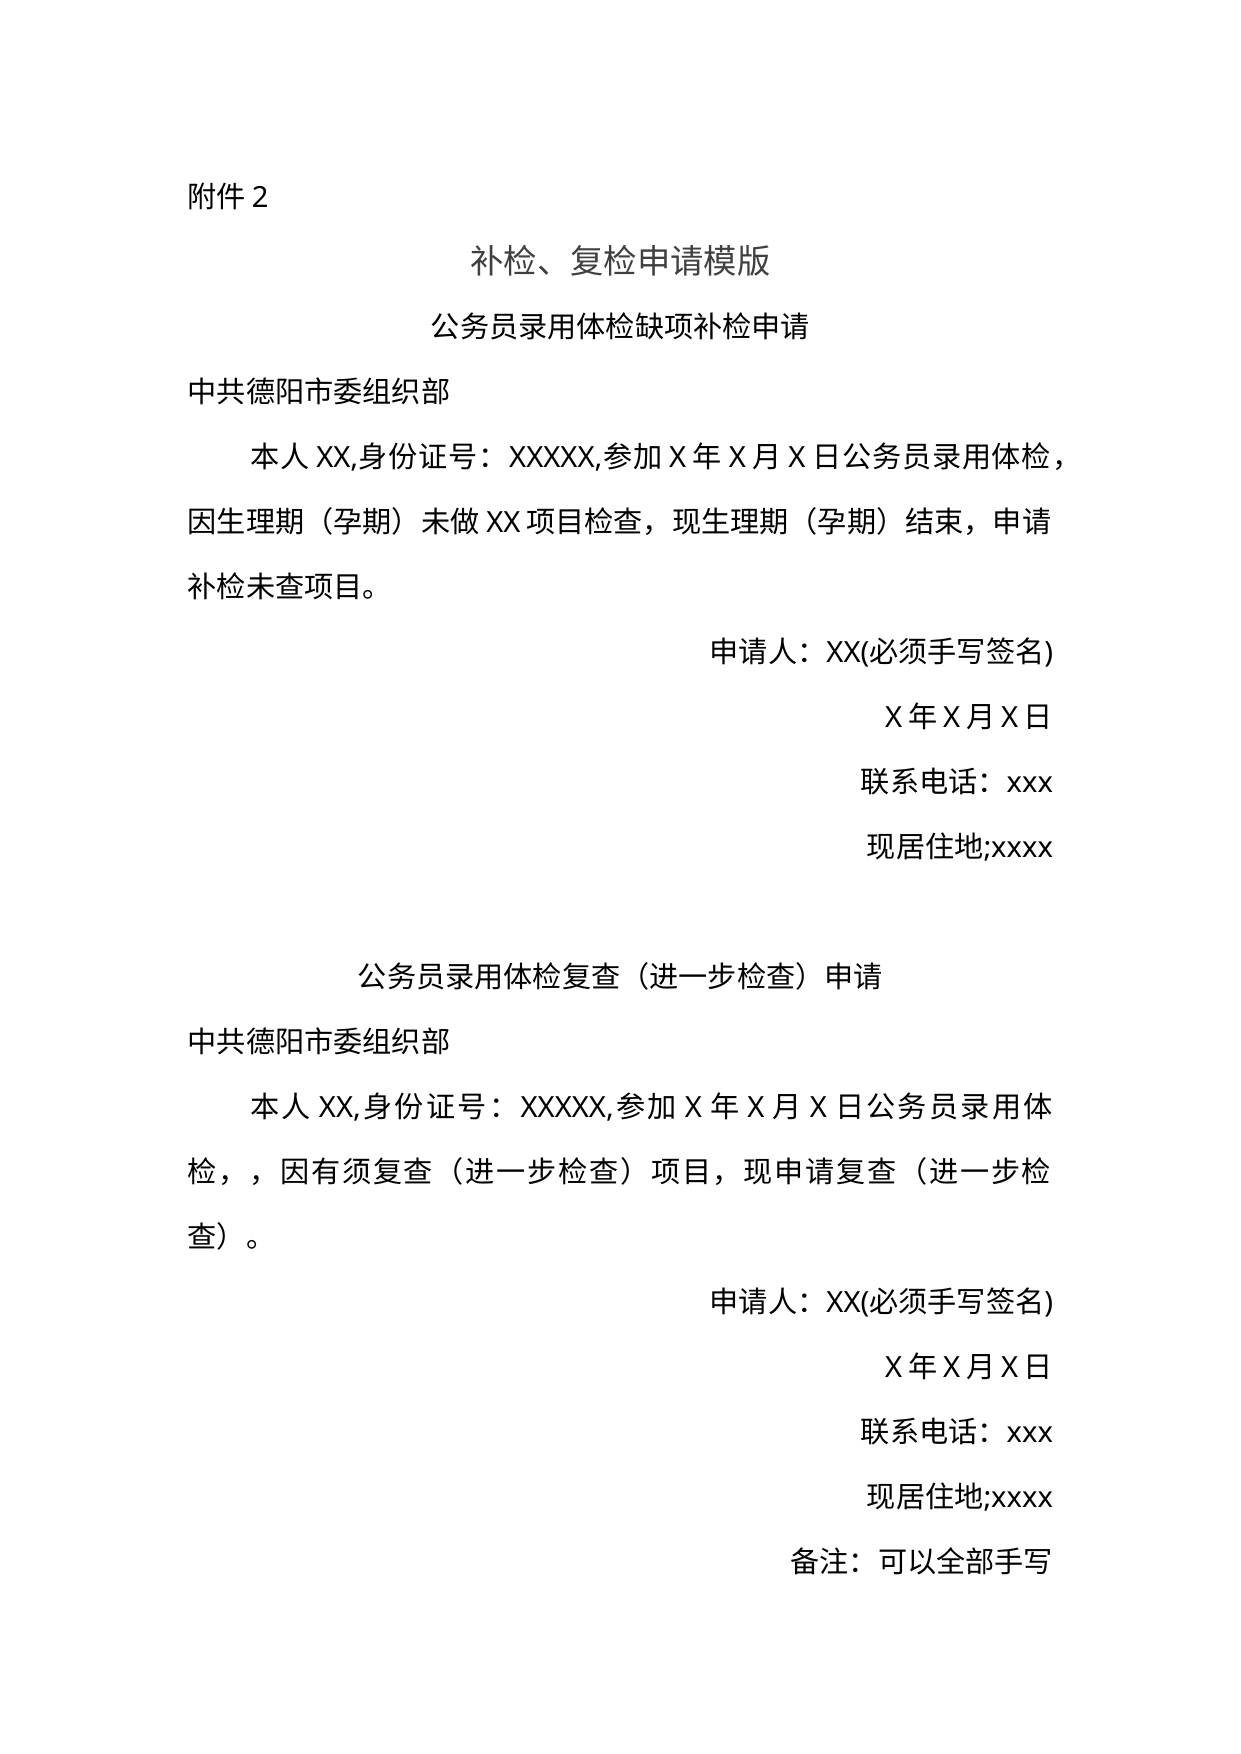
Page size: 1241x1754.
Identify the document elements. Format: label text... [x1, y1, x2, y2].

text 备注：可以全部手写 [187, 1527, 1053, 1592]
text 补检、复检申请模版 [187, 227, 1053, 292]
text 申请人：XX(必须手写签名) [187, 1267, 1053, 1332]
text X年X月X日 [187, 1332, 1053, 1397]
text 中共德阳市委组织部 [187, 1007, 1053, 1072]
text 中共德阳市委组织部 [187, 357, 1053, 422]
text 公务员录用体检缺项补检申请 [187, 292, 1053, 357]
text 联系电话：xxx [187, 747, 1053, 812]
text 现居住地;xxxx [187, 812, 1053, 877]
text 公务员录用体检复查（进一步检查）申请 [187, 942, 1053, 1007]
text 现居住地;xxxx [187, 1462, 1053, 1527]
text 附件2 [187, 162, 1053, 227]
text 本人XX,身份证号：XXXXX,参加X年X月X日公务员录用体检，因生理期（孕期）未做XX项目检查，现生理期（孕期）结束，申请补检未查项目。 [187, 422, 1053, 617]
text 本人XX,身份证号：XXXXX,参加X年X月X日公务员录用体检，，因有须复查（进一步检查）项目，现申请复查（进一步检查）。 [187, 1072, 1053, 1267]
text 申请人：XX(必须手写签名) [187, 617, 1053, 682]
text 联系电话：xxx [187, 1397, 1053, 1462]
text X年X月X日 [187, 682, 1053, 747]
